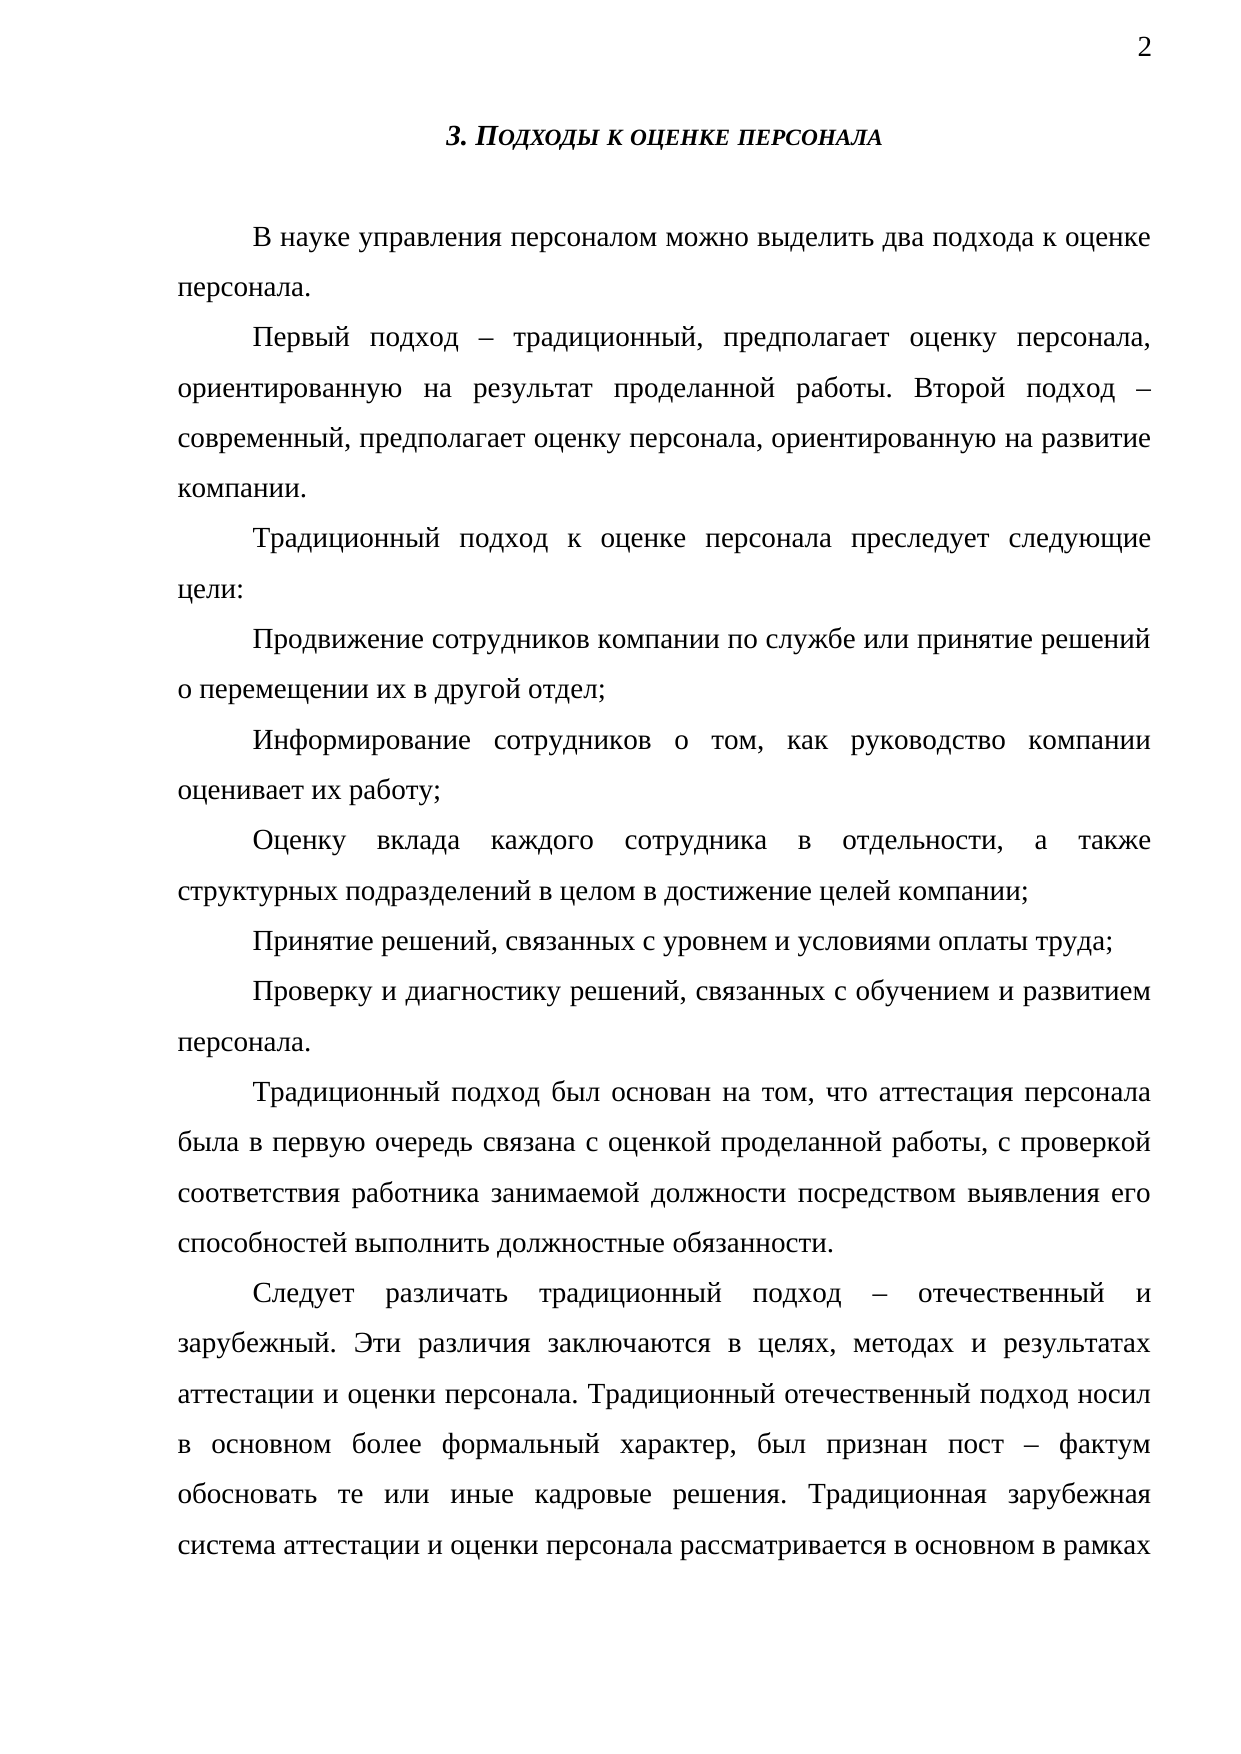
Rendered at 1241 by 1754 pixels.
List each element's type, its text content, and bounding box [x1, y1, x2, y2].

text Традиционный подход был основан на том, что аттестация персонала была в первую очередь связана с оценкой проделанной работы, с проверкой соответствия работника занимаемой должности посредством выявления его способностей выполнить должностные обязанности. [177, 1074, 1152, 1258]
text Принятие решений, связанных с уровнем и условиями оплаты труда; [177, 923, 1152, 957]
subtitle 3. Подходы к оценке персонала [177, 118, 1152, 152]
text Информирование сотрудников о том, как руководство компании оценивает их работу; [177, 722, 1152, 806]
text Оценку вклада каждого сотрудника в отдельности, а также структурных подразделений в целом в достижение целей компании; [177, 822, 1152, 906]
text Традиционный подход к оценке персонала преследует следующие цели: [177, 521, 1152, 604]
text Проверку и диагностику решений, связанных с обучением и развитием персонала. [177, 973, 1152, 1057]
text В науке управления персоналом можно выделить два подхода к оценке персонала. [177, 219, 1152, 303]
text Первый подход – традиционный, предполагает оценку персонала, ориентированную на результат проделанной работы. Второй подход – современный, предполагает оценку персонала, ориентированную на развитие компании. [177, 319, 1152, 504]
text Продвижение сотрудников компании по службе или принятие решений о перемещении их в другой отдел; [177, 621, 1152, 705]
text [177, 1275, 1152, 1560]
